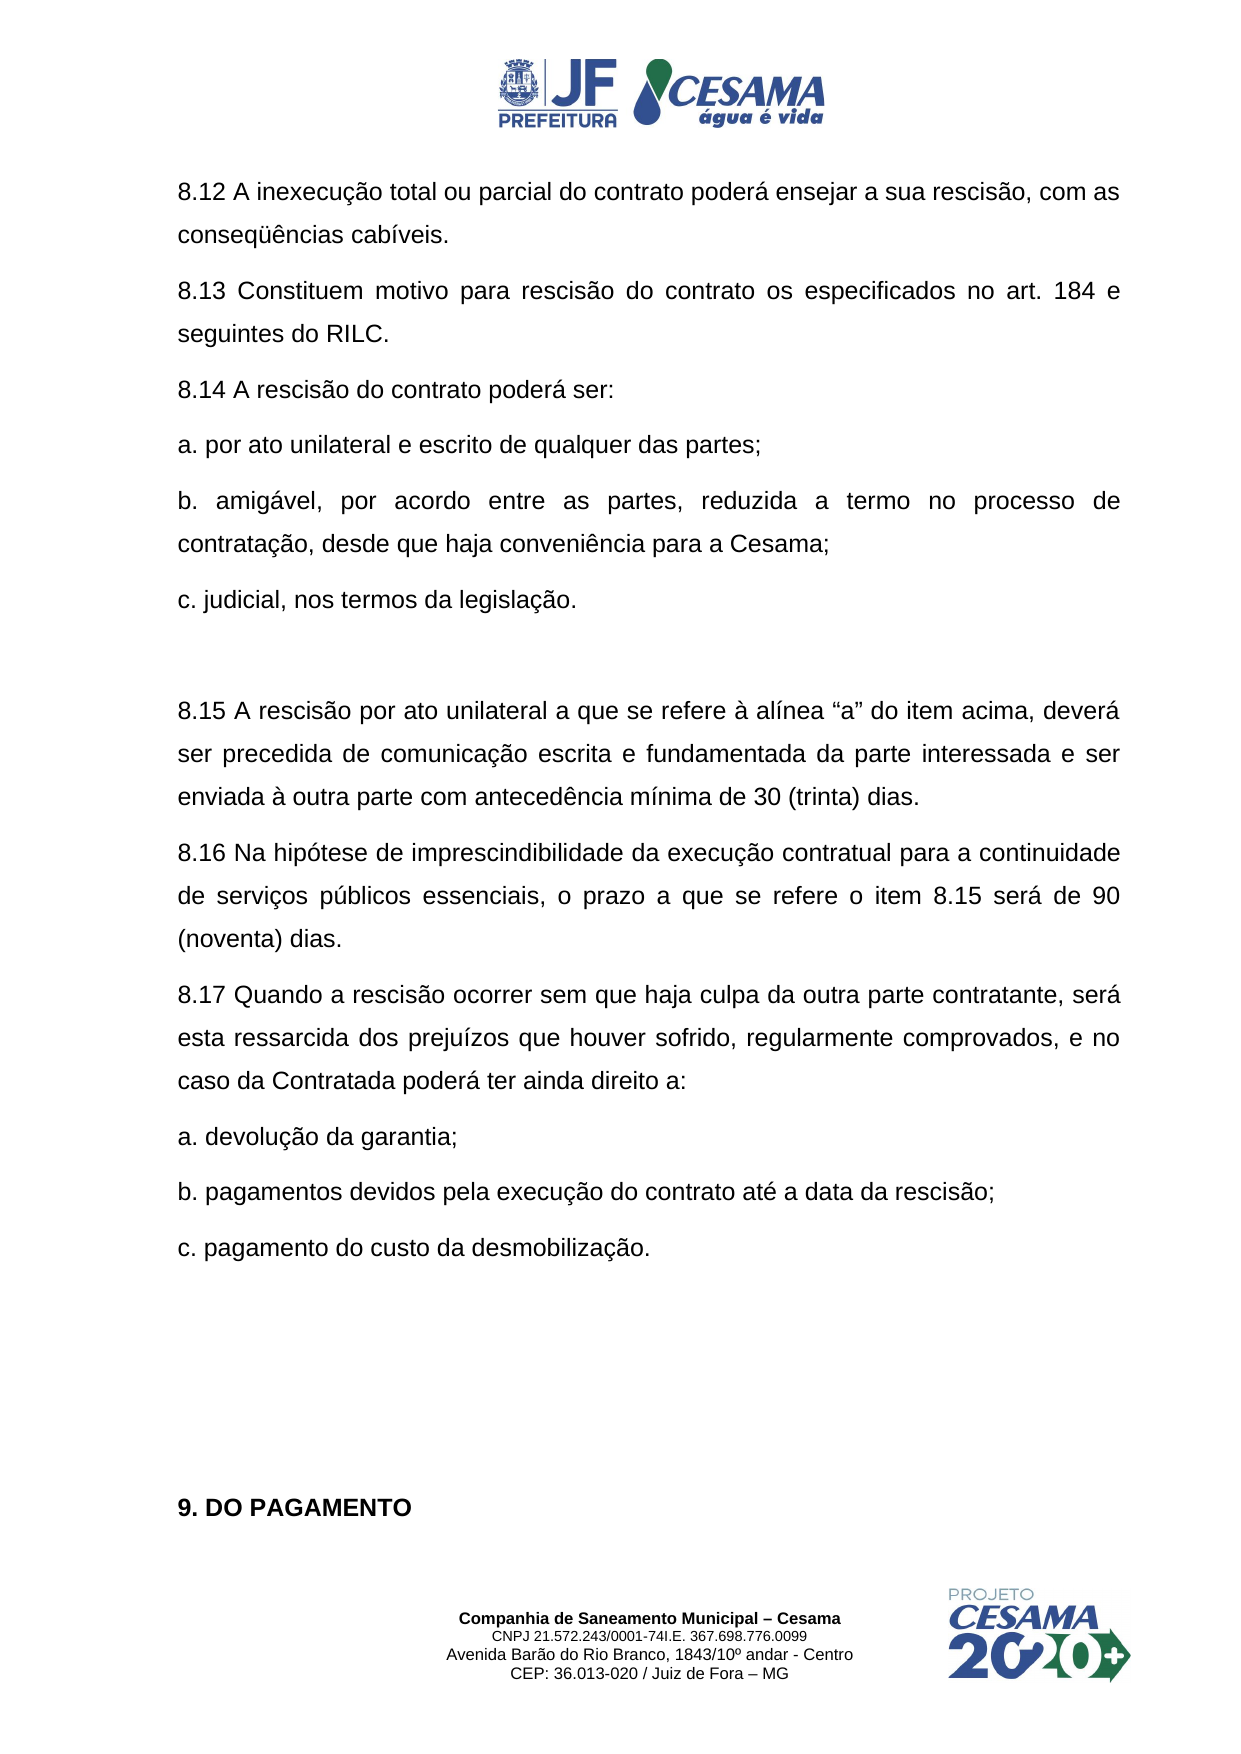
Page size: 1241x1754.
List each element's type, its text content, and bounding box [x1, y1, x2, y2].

text c. judicial, nos termos da legislação. [177, 585, 1122, 613]
text a. devolução da garantia; [177, 1122, 1122, 1150]
text 9. DO PAGAMENTO [177, 1493, 1122, 1522]
text 8.14 A rescisão do contrato poderá ser: [177, 375, 1122, 403]
text 8.16 Na hipótese de imprescindibilidade da execução contratual para a continuidade de serviços públicos essenciais, o prazo a que se refere o item 8.15 será de 90 (noventa) dias. [177, 838, 1122, 953]
picture [497, 59, 825, 128]
picture [948, 1588, 1131, 1683]
text c. pagamento do custo da desmobilização. [177, 1233, 1122, 1262]
text a. por ato unilateral e escrito de qualquer das partes; [177, 430, 1122, 459]
text 8.12 A inexecução total ou parcial do contrato poderá ensejar a sua rescisão, com as conseqüências cabíveis. [177, 177, 1122, 249]
text b. pagamentos devidos pela execução do contrato até a data da rescisão; [177, 1177, 1122, 1206]
text 8.13 Constituem motivo para rescisão do contrato os especificados no art. 184 e seguintes do RILC. [177, 276, 1122, 348]
text 8.17 Quando a rescisão ocorrer sem que haja culpa da outra parte contratante, será esta ressarcida dos prejuízos que houver sofrido, regularmente comprovados, e no caso da Contratada poderá ter ainda direito a: [177, 980, 1122, 1095]
text b. amigável, por acordo entre as partes, reduzida a termo no processo de contratação, desde que haja conveniência para a Cesama; [177, 486, 1122, 558]
text 8.15 A rescisão por ato unilateral a que se refere à alínea “a” do item acima, deverá ser precedida de comunicação escrita e fundamentada da parte interessada e ser enviada à outra parte com antecedência mínima de 30 (trinta) dias. [177, 696, 1122, 811]
